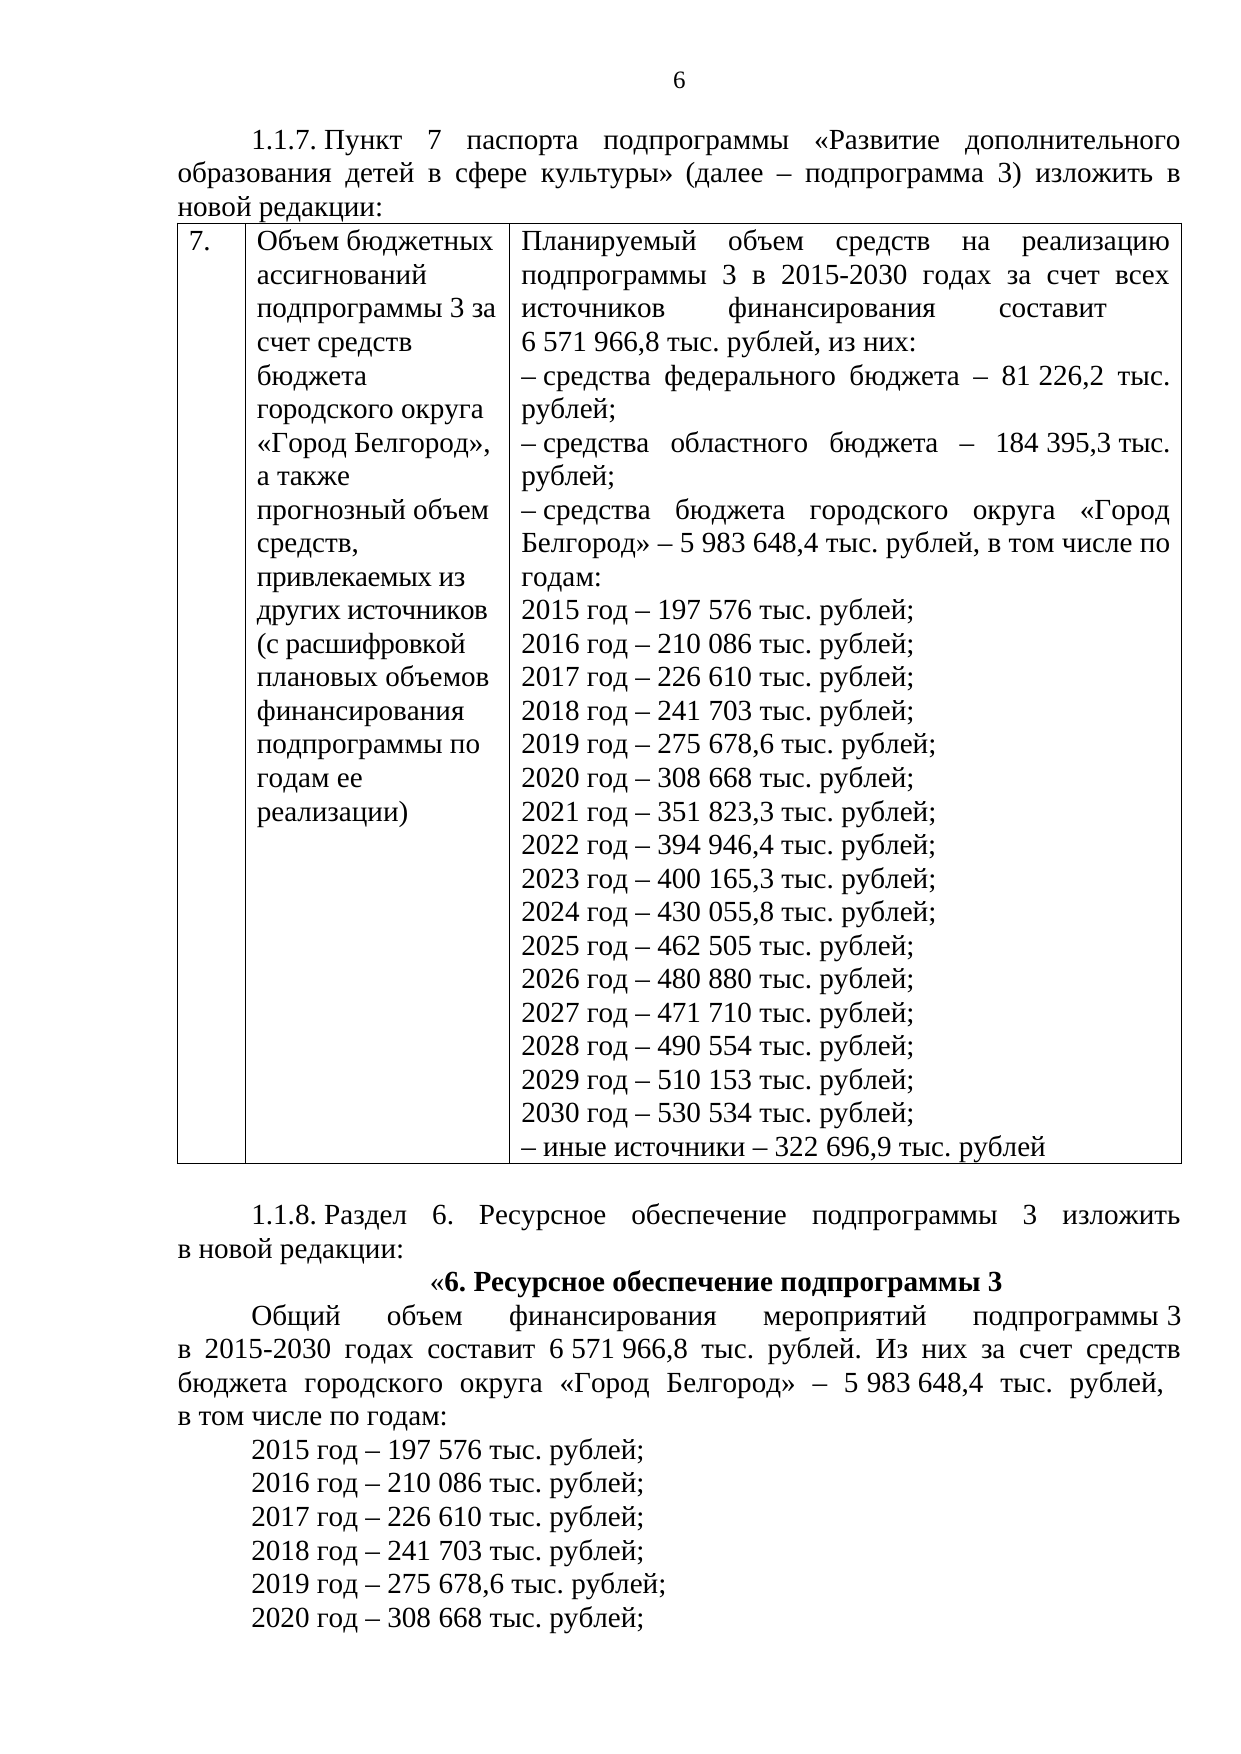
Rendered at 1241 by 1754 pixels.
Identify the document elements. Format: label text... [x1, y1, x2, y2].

text 2016 год – 210 086 тыс. рублей; [177, 1466, 1181, 1499]
text 2015 год – 197 576 тыс. рублей; [177, 1432, 1181, 1466]
text 1.1.8. Раздел 6. Ресурсное обеспечение подпрограммы 3 изложить в новой редакции: [177, 1197, 1181, 1264]
text 2020 год – 308 668 тыс. рублей; [177, 1600, 1181, 1633]
table_header Объем бюджетных ассигнований подпрограммы 3 за счет средств бюджета городского округа «Город Белгород», а также прогнозный объем средств, привлекаемых из других источников (с расшифровкой плановых объемов финансирования подпрограммы по годам ее реализации) [246, 224, 509, 1163]
text 2017 год – 226 610 тыс. рублей; [177, 1499, 1181, 1533]
table_header 7. [178, 224, 245, 1163]
text Общий объем финансирования мероприятий подпрограммы 3 в 2015-2030 годах составит 6 571 966,8 тыс. рублей. Из них за счет средств бюджета городского округа «Город Белгород» – 5 983 648,4 тыс. рублей, в том числе по годам: [177, 1298, 1181, 1432]
text 2019 год – 275 678,6 тыс. рублей; [177, 1566, 1181, 1600]
text 2018 год – 241 703 тыс. рублей; [177, 1533, 1181, 1566]
text «6. Ресурсное обеспечение подпрограммы 3 [177, 1264, 1181, 1298]
table_header Планируемый объем средств на реализацию подпрограммы 3 в 2015-2030 годах за счет всех источников финансирования составит 6 571 966,8 тыс. рублей, из них: – средства федерального бюджета – 81 226,2 тыс. рублей; – средства областного бюджета – 184 395,3 тыс. рублей; – средства бюджета городского округа «Город Белгород» – 5 983 648,4 тыс. рублей, в том числе по годам: 2015 год – 197 576 тыс. рублей; 2016 год – 210 086 тыс. рублей; 2017 год – 226 610 тыс. рублей; 2018 год – 241 703 тыс. рублей; 2019 год – 275 678,6 тыс. рублей; 2020 год – 308 668 тыс. рублей; 2021 год – 351 823,3 тыс. рублей; 2022 год – 394 946,4 тыс. рублей; 2023 год – 400 165,3 тыс. рублей; 2024 год – 430 055,8 тыс. рублей; 2025 год – 462 505 тыс. рублей; 2026 год – 480 880 тыс. рублей; 2027 год – 471 710 тыс. рублей; 2028 год – 490 554 тыс. рублей; 2029 год – 510 153 тыс. рублей; 2030 год – 530 534 тыс. рублей; – иные источники – 322 696,9 тыс. рублей [510, 224, 1181, 1163]
text 1.1.7. Пункт 7 паспорта подпрограммы «Развитие дополнительного образования детей в сфере культуры» (далее – подпрограмма 3) изложить в новой редакции: [177, 122, 1181, 222]
